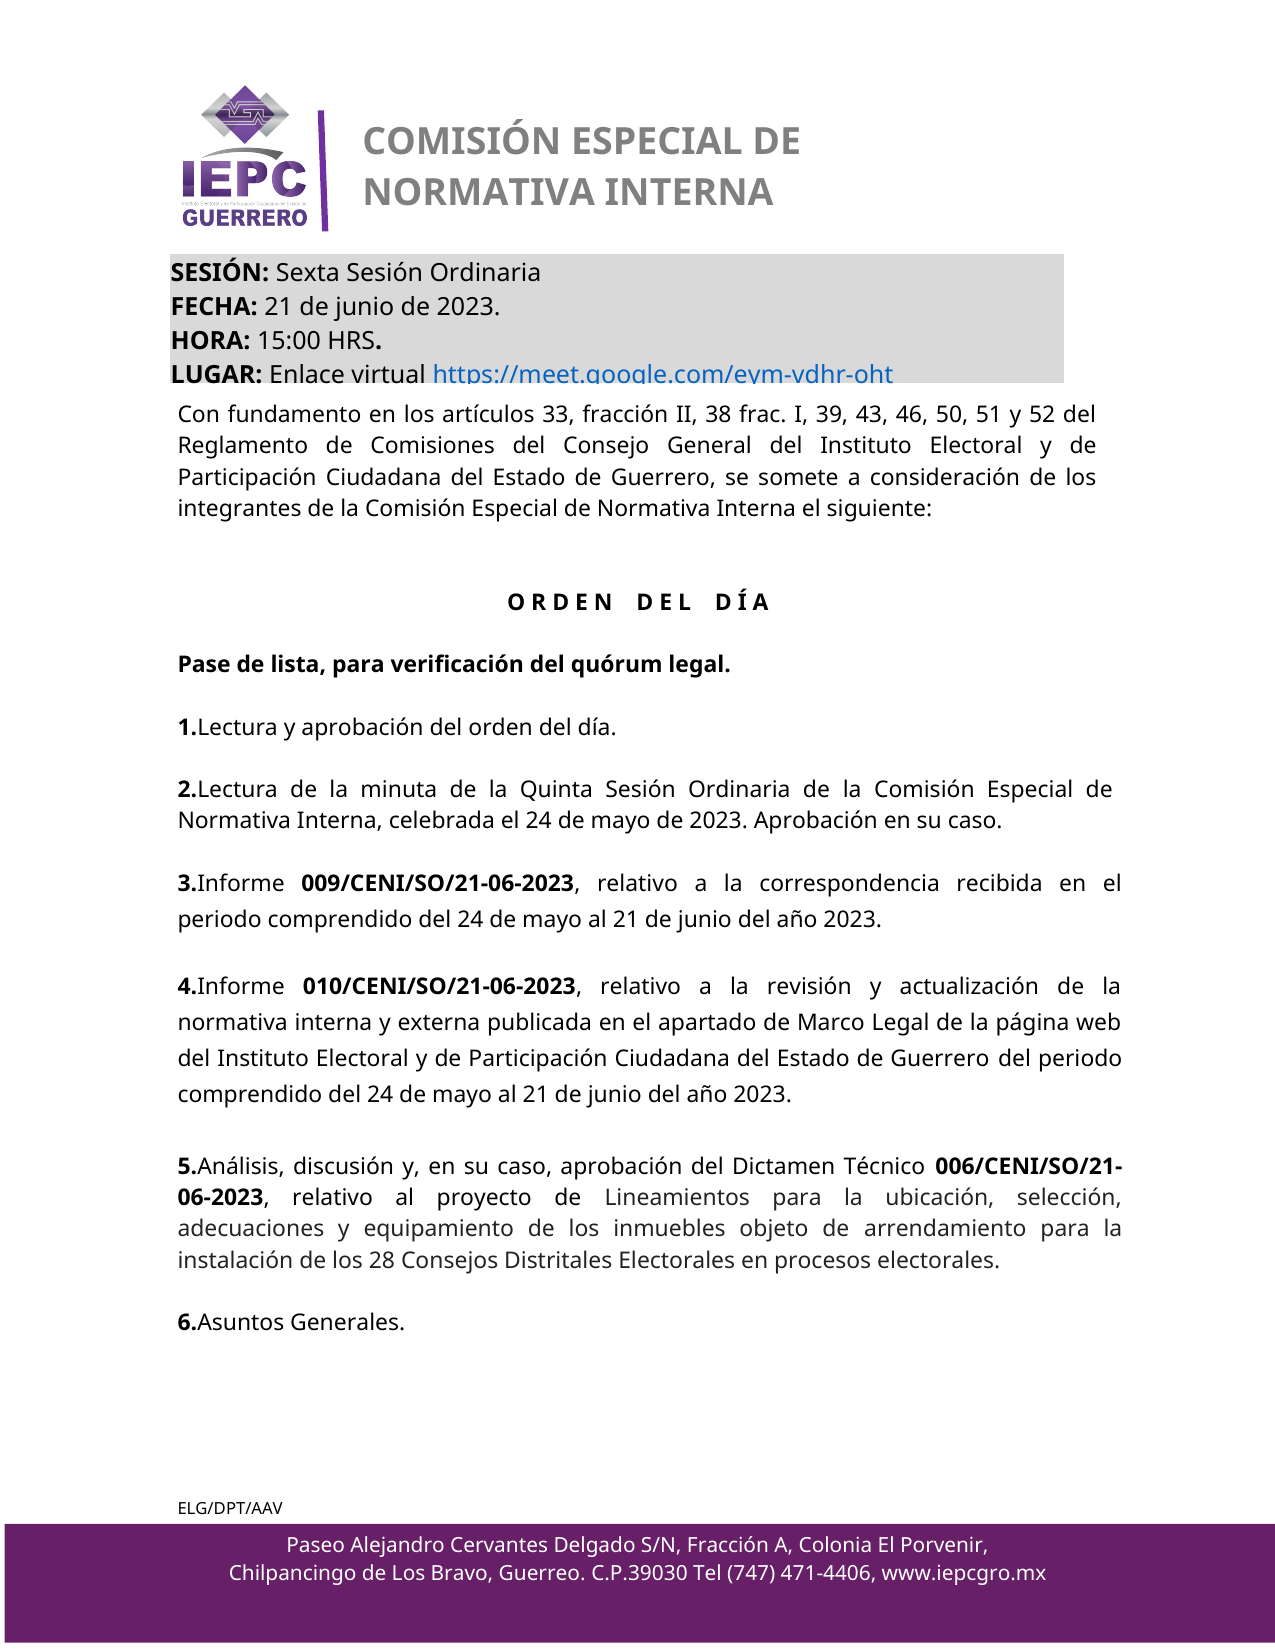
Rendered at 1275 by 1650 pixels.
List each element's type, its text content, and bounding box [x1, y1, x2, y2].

picture [175, 79, 314, 232]
list Lectura de la minuta de la Quinta Sesión Ordinaria de la Comisión Especial de Normativa Interna, celebrada el 24 de mayo de 2023. Aprobación en su caso. [177, 773, 1113, 836]
text ELG/DPT/AAV [177, 1496, 1098, 1519]
list Informe 010/CENI/SO/21-06-2023, relativo a la revisión y actualización de la normativa interna y externa publicada en el apartado de Marco Legal de la página web del Instituto Electoral y de Participación Ciudadana del Estado de Guerrero del periodo comprendido del 24 de mayo al 21 de junio del año 2023. [177, 970, 1122, 1109]
text Con fundamento en los artículos 33, fracción II, 38 frac. I, 39, 43, 46, 50, 51 y 52 del Reglamento de Comisiones del Consejo General del Instituto Electoral y de Participación Ciudadana del Estado de Guerrero, se somete a consideración de los integrantes de la Comisión Especial de Normativa Interna el siguiente: [177, 238, 1098, 523]
text Pase de lista, para verificación del quórum legal. [177, 648, 1098, 679]
list Informe 009/CENI/SO/21-06-2023, relativo a la correspondencia recibida en el periodo comprendido del 24 de mayo al 21 de junio del año 2023. [177, 867, 1122, 934]
list Análisis, discusión y, en su caso, aprobación del Dictamen Técnico 006/CENI/SO/21-06-2023, relativo al proyecto de Lineamientos para la ubicación, selección, adecuaciones y equipamiento de los inmuebles objeto de arrendamiento para la instalación de los 28 Consejos Distritales Electorales en procesos electorales. [177, 1150, 1122, 1212]
list Análisis, discusión y, en su caso, aprobación del Dictamen Técnico 006/CENI/SO/21-06-2023, relativo al proyecto de Lineamientos para la ubicación, selección, adecuaciones y equipamiento de los inmuebles objeto de arrendamiento para la instalación de los 28 Consejos Distritales Electorales en procesos electorales. [177, 1243, 1122, 1275]
list Lectura y aprobación del orden del día. [177, 711, 1122, 742]
text O R D E N D E L D Í A [177, 586, 1098, 617]
list Asuntos Generales. [177, 1306, 1122, 1337]
